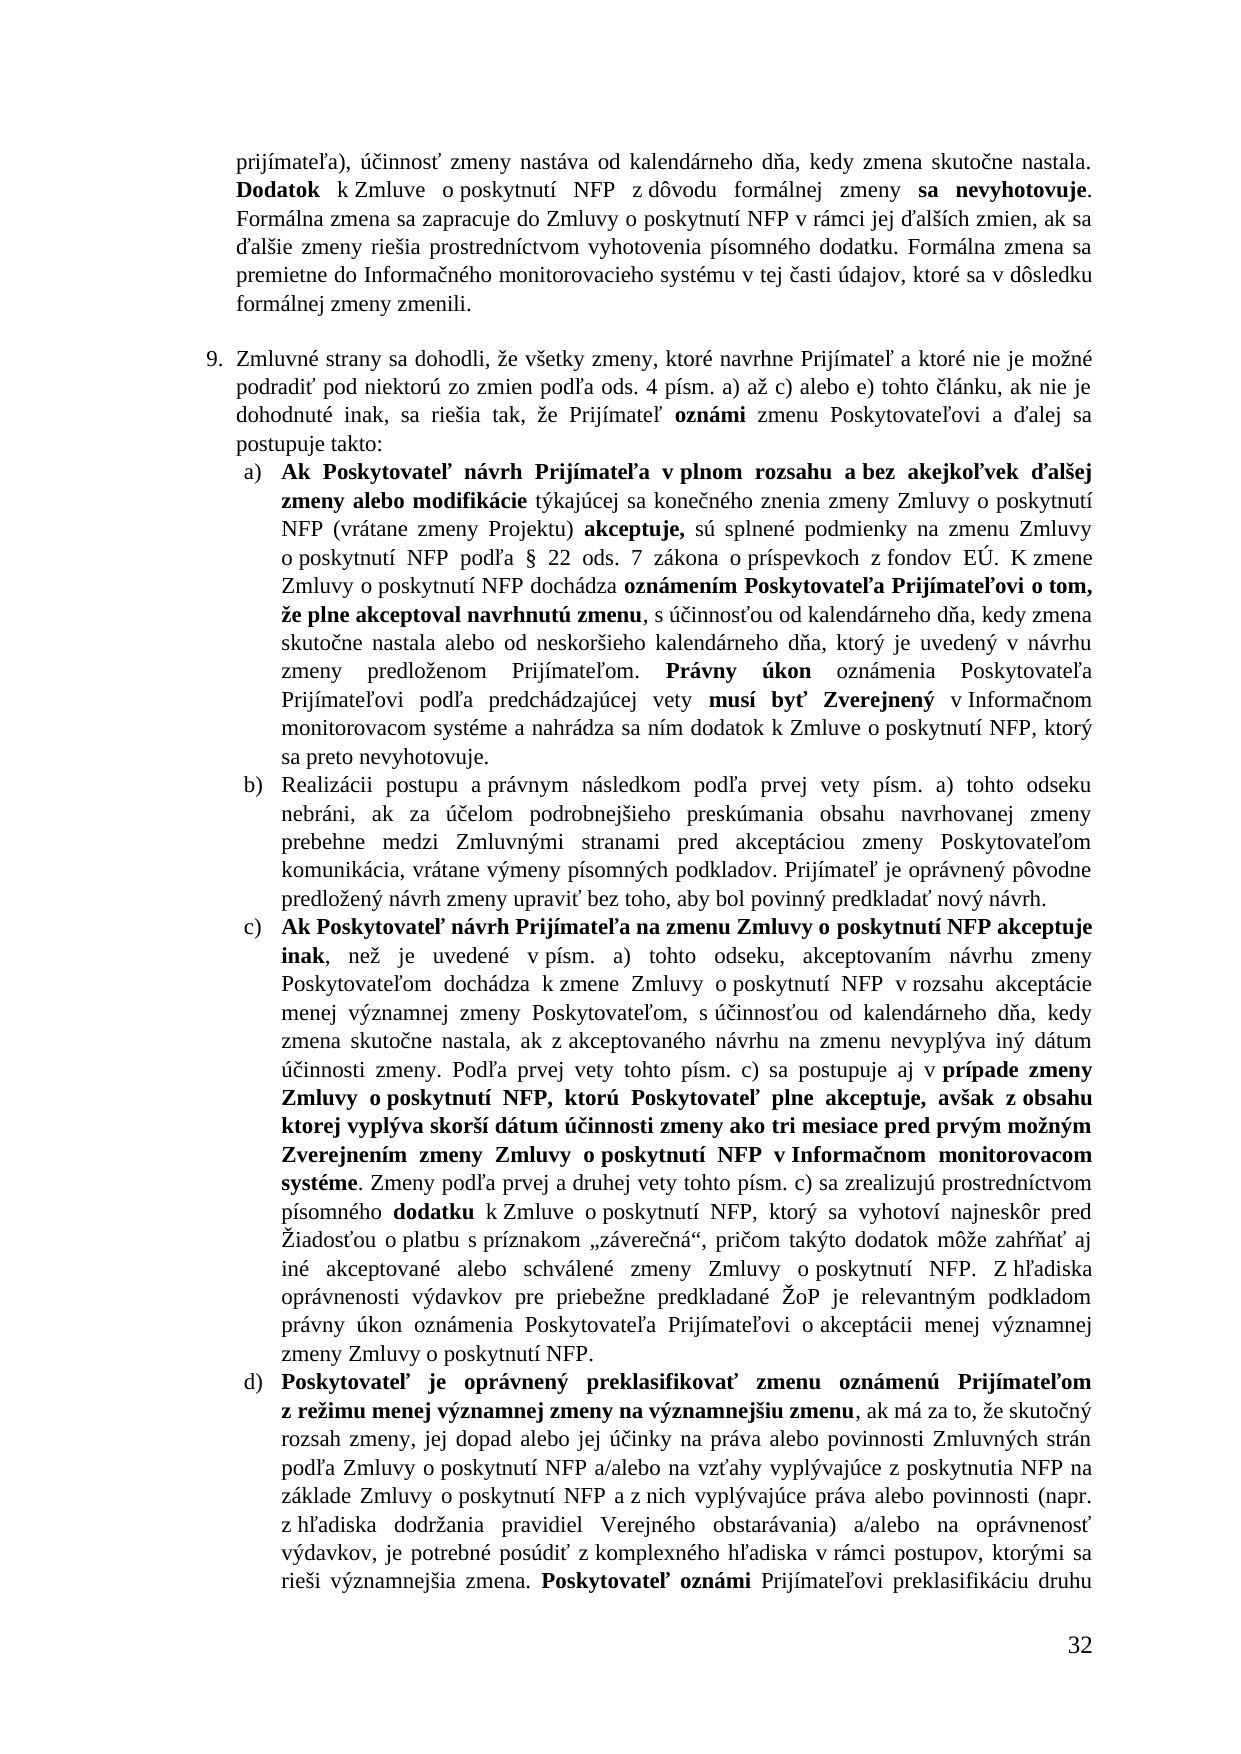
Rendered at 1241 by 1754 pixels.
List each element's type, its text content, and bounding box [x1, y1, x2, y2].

list Ak Poskytovateľ návrh Prijímateľa v plnom rozsahu a bez akejkoľvek ďalšej zmeny alebo modifikácie týkajúcej sa konečného znenia zmeny Zmluvy o poskytnutí NFP (vrátane zmeny Projektu) akceptuje, sú splnené podmienky na zmenu Zmluvy o poskytnutí NFP podľa § 22 ods. 7 zákona o príspevkoch z fondov EÚ. K zmene Zmluvy o poskytnutí NFP dochádza oznámením Poskytovateľa Prijímateľovi o tom, že plne akceptoval navrhnutú zmenu, s účinnosťou od kalendárneho dňa, kedy zmena skutočne nastala alebo od neskoršieho kalendárneho dňa, ktorý je uvedený v návrhu zmeny predloženom Prijímateľom. Právny úkon oznámenia Poskytovateľa Prijímateľovi podľa predchádzajúcej vety musí byť Zverejnený v Informačnom monitorovacom systéme a nahrádza sa ním dodatok k Zmluve o poskytnutí NFP, ktorý sa preto nevyhotovuje. [244, 458, 1092, 769]
list Realizácii postupu a právnym následkom podľa prvej vety písm. a) tohto odseku nebráni, ak za účelom podrobnejšieho preskúmania obsahu navrhovanej zmeny prebehne medzi Zmluvnými stranami pred akceptáciou zmeny Poskytovateľom komunikácia, vrátane výmeny písomných podkladov. Prijímateľ je oprávnený pôvodne predložený návrh zmeny upraviť bez toho, aby bol povinný predkladať nový návrh. [244, 771, 1092, 911]
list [244, 1368, 1092, 1594]
list Zmluvné strany sa dohodli, že všetky zmeny, ktoré navrhne Prijímateľ a ktoré nie je možné podradiť pod niektorú zo zmien podľa ods. 4 písm. a) až c) alebo e) tohto článku, ak nie je dohodnuté inak, sa riešia tak, že Prijímateľ oznámi zmenu Poskytovateľovi a ďalej sa postupuje takto: [206, 345, 1092, 456]
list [206, 148, 1092, 316]
list Ak Poskytovateľ návrh Prijímateľa na zmenu Zmluvy o poskytnutí NFP akceptuje inak, než je uvedené v písm. a) tohto odseku, akceptovaním návrhu zmeny Poskytovateľom dochádza k zmene Zmluvy o poskytnutí NFP v rozsahu akceptácie menej významnej zmeny Poskytovateľom, s účinnosťou od kalendárneho dňa, kedy zmena skutočne nastala, ak z akceptovaného návrhu na zmenu nevyplýva iný dátum účinnosti zmeny. Podľa prvej vety tohto písm. c) sa postupuje aj v prípade zmeny Zmluvy o poskytnutí NFP, ktorú Poskytovateľ plne akceptuje, avšak z obsahu ktorej vyplýva skorší dátum účinnosti zmeny ako tri mesiace pred prvým možným Zverejnením zmeny Zmluvy o poskytnutí NFP v Informačnom monitorovacom systéme. Zmeny podľa prvej a druhej vety tohto písm. c) sa zrealizujú prostredníctvom písomného dodatku k Zmluve o poskytnutí NFP, ktorý sa vyhotoví najneskôr pred Žiadosťou o platbu s príznakom „záverečná“, pričom takýto dodatok môže zahŕňať aj iné akceptované alebo schválené zmeny Zmluvy o poskytnutí NFP. Z hľadiska oprávnenosti výdavkov pre priebežne predkladané ŽoP je relevantným podkladom právny úkon oznámenia Poskytovateľa Prijímateľovi o akceptácii menej významnej zmeny Zmluvy o poskytnutí NFP. [244, 913, 1092, 1366]
